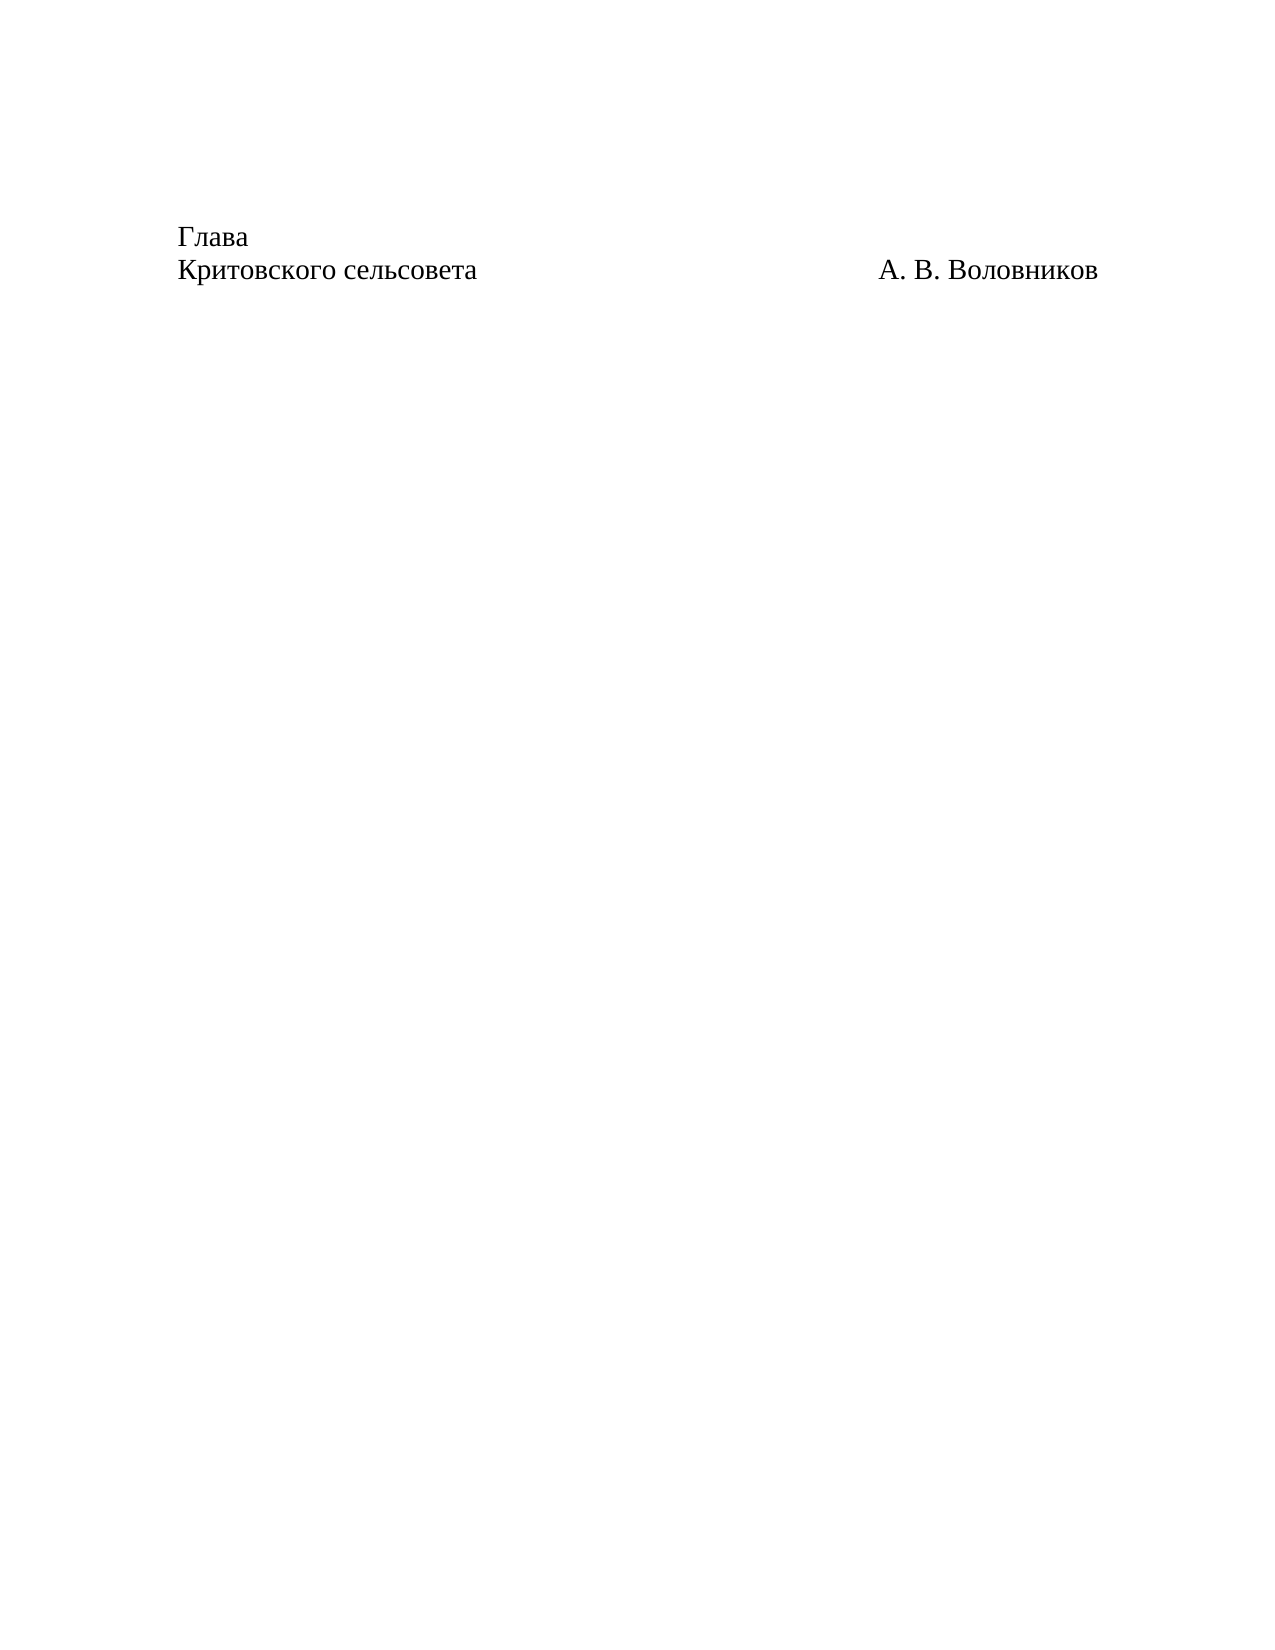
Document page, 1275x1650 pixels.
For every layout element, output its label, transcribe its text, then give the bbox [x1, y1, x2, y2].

text Критовского сельсовета А. В. Воловников [177, 252, 1186, 286]
text Глава [177, 219, 1186, 252]
